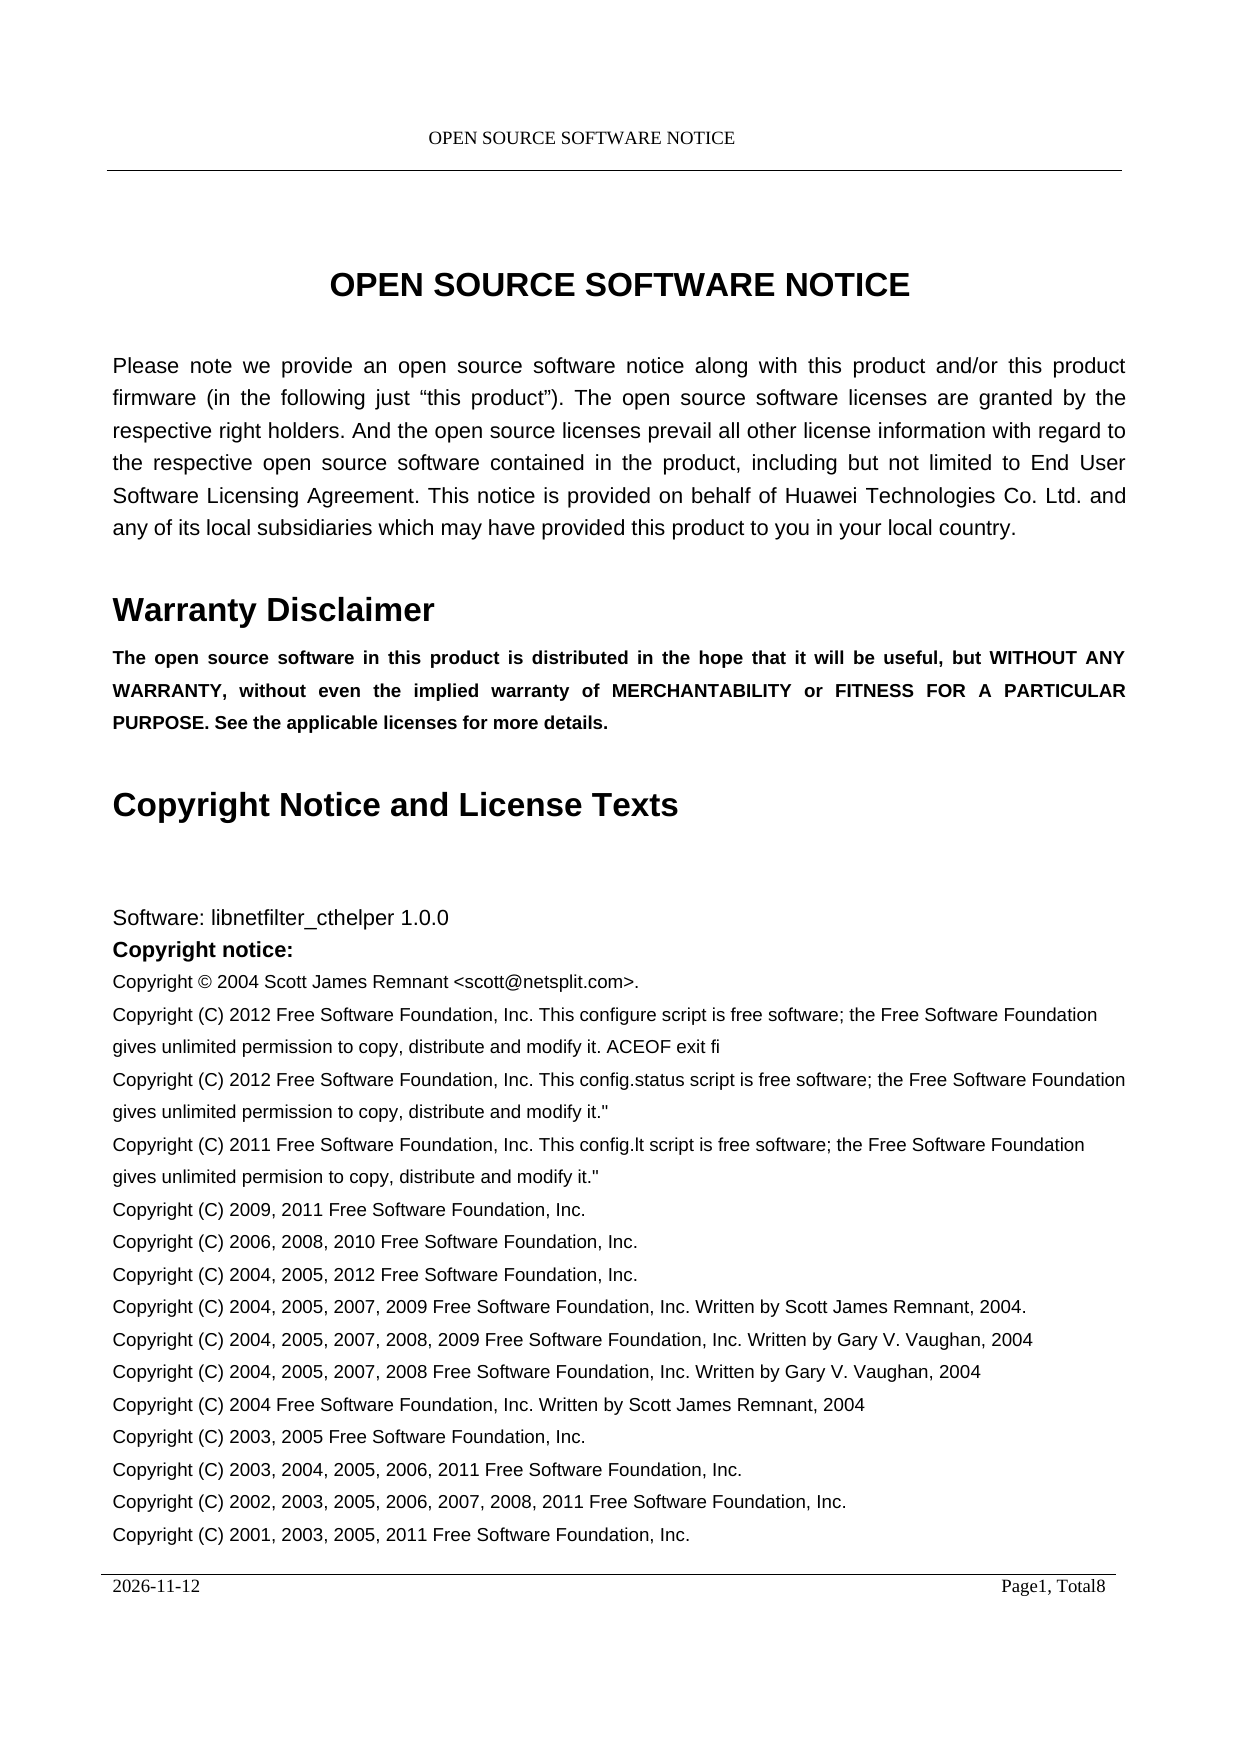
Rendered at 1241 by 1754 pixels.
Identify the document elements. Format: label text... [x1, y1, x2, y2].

text Copyright (C) 2003, 2004, 2005, 2006, 2011 Free Software Foundation, Inc. [112, 1453, 1128, 1486]
text Copyright (C) 2004, 2005, 2007, 2008 Free Software Foundation, Inc. Written by Gary V. Vaughan, 2004 [112, 1356, 1128, 1388]
text Copyright (C) 2001, 2003, 2005, 2011 Free Software Foundation, Inc. [112, 1518, 1128, 1551]
text Copyright (C) 2012 Free Software Foundation, Inc. This configure script is free software; the Free Software Foundation gives unlimited permission to copy, distribute and modify it. ACEOF exit fi [112, 998, 1128, 1063]
text Copyright (C) 2009, 2011 Free Software Foundation, Inc. [112, 1193, 1128, 1226]
text Copyright (C) 2002, 2003, 2005, 2006, 2007, 2008, 2011 Free Software Foundation, Inc. [112, 1486, 1128, 1518]
text Warranty Disclaimer [112, 576, 1128, 641]
text Copyright (C) 2004, 2005, 2007, 2009 Free Software Foundation, Inc. Written by Scott James Remnant, 2004. [112, 1291, 1128, 1323]
text Copyright (C) 2012 Free Software Foundation, Inc. This config.status script is free software; the Free Software Foundation gives unlimited permission to copy, distribute and modify it." [112, 1063, 1128, 1128]
text Copyright (C) 2004 Free Software Foundation, Inc. Written by Scott James Remnant, 2004 [112, 1388, 1128, 1421]
text Copyright (C) 2006, 2008, 2010 Free Software Foundation, Inc. [112, 1226, 1128, 1258]
text OPEN SOURCE SOFTWARE NOTICE [112, 251, 1128, 316]
text Copyright (C) 2004, 2005, 2007, 2008, 2009 Free Software Foundation, Inc. Written by Gary V. Vaughan, 2004 [112, 1323, 1128, 1356]
text The open source software in this product is distributed in the hope that it will be useful, but WITHOUT ANY WARRANTY, without even the implied warranty of MERCHANTABILITY or FITNESS FOR A PARTICULAR PURPOSE. See the applicable licenses for more details. [112, 641, 1128, 739]
text Copyright © 2004 Scott James Remnant <scott@netsplit.com>. [112, 966, 1128, 998]
text Copyright Notice and License Texts [112, 771, 1128, 836]
text Copyright (C) 2003, 2005 Free Software Foundation, Inc. [112, 1421, 1128, 1453]
text Please note we provide an open source software notice along with this product and/or this product firmware (in the following just “this product”). The open source software licenses are granted by the respective right holders. And the open source licenses prevail all other license information with regard to the respective open source software contained in the product, including but not limited to End User Software Licensing Agreement. This notice is provided on behalf of Huawei Technologies Co. Ltd. and any of its local subsidiaries which may have provided this product to you in your local country. [112, 349, 1128, 544]
text Copyright (C) 2011 Free Software Foundation, Inc. This config.lt script is free software; the Free Software Foundation gives unlimited permision to copy, distribute and modify it." [112, 1128, 1128, 1193]
text Copyright (C) 2004, 2005, 2012 Free Software Foundation, Inc. [112, 1258, 1128, 1291]
text Software: libnetfilter_cthelper 1.0.0 [112, 901, 1128, 933]
text Copyright notice: [112, 933, 1128, 966]
